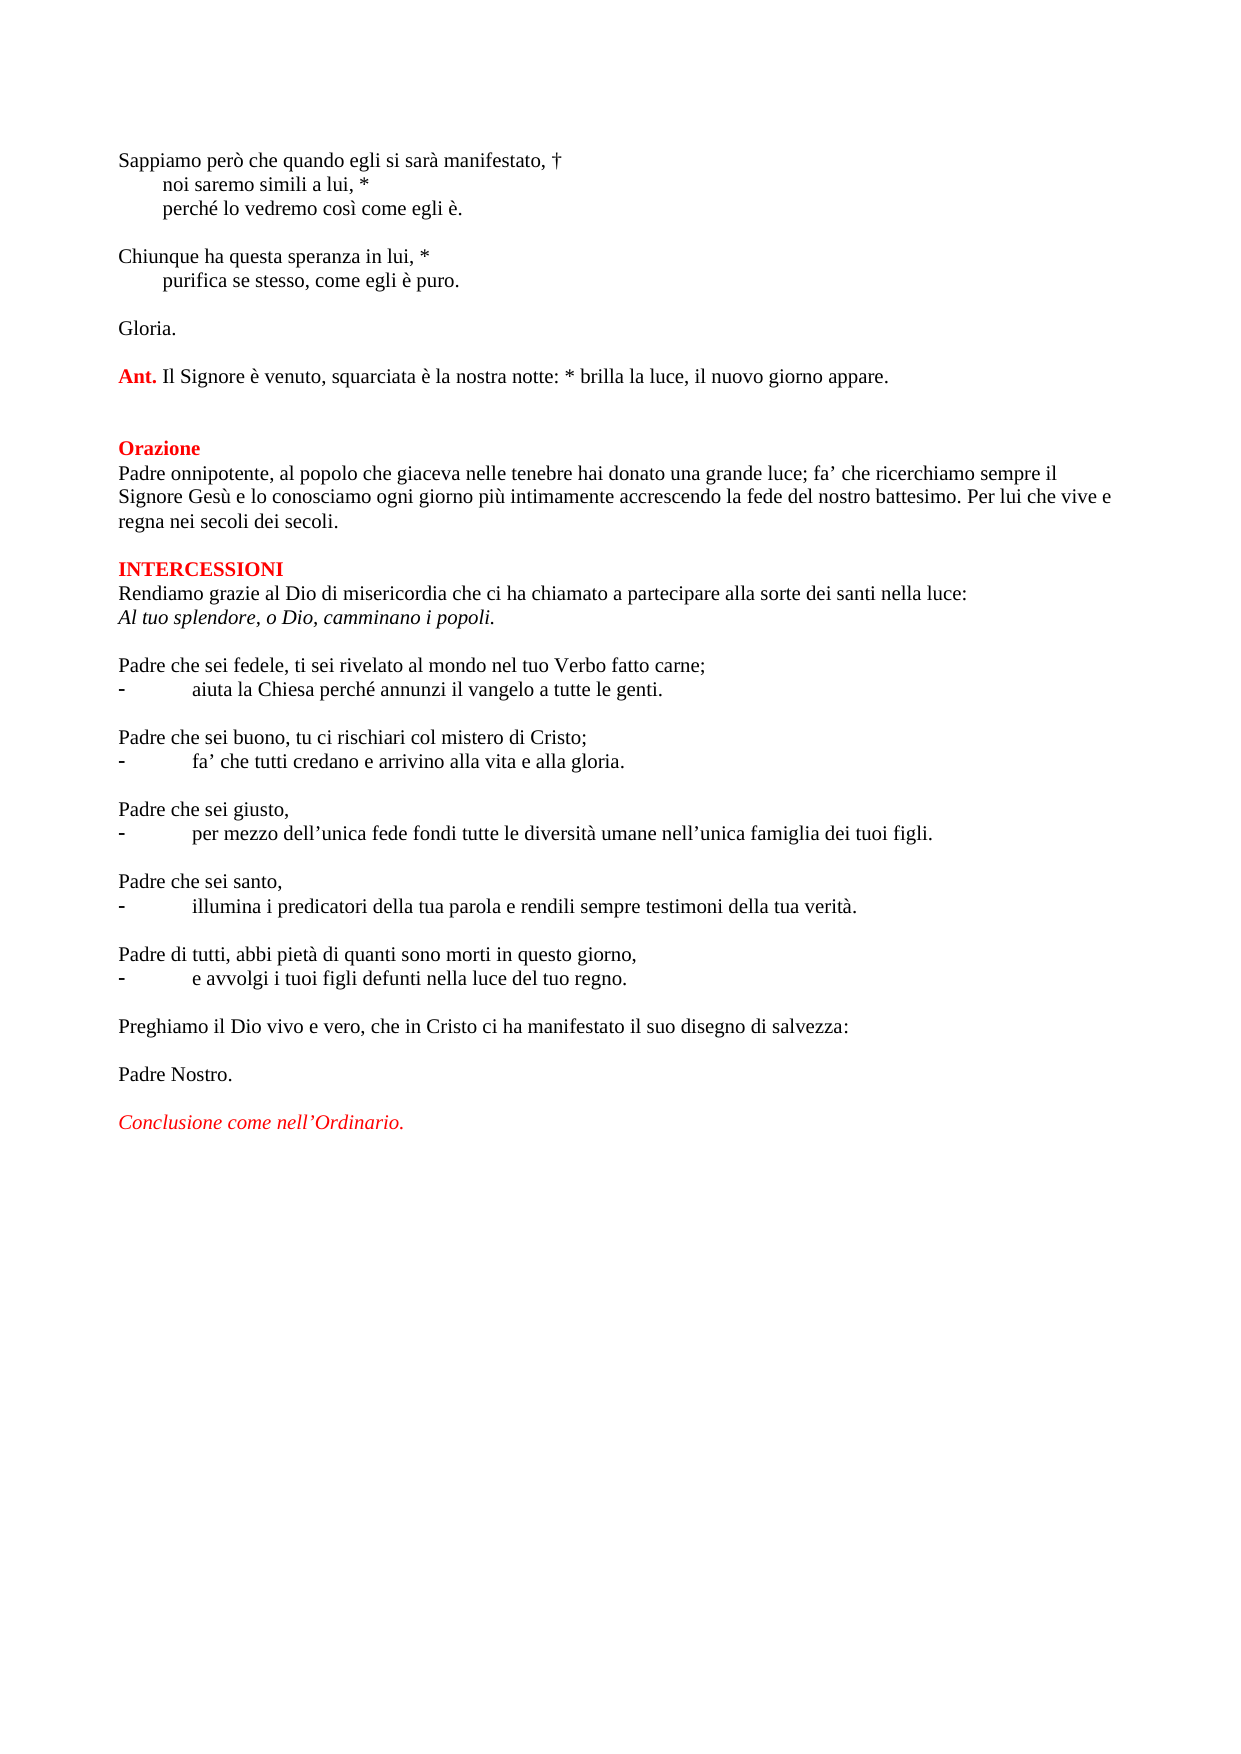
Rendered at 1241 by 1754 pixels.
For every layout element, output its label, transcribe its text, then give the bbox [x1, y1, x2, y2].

list illumina i predicatori della tua parola e rendili sempre testimoni della tua verità. [118, 893, 1122, 918]
list Al tuo splendore, o Dio, camminano i popoli. [118, 605, 1122, 629]
list per mezzo dell’unica fede fondi tutte le diversità umane nell’unica famiglia dei tuoi figli. [118, 821, 1122, 845]
text Chiunque ha questa speranza in lui, * [118, 244, 1122, 268]
text Sappiamo però che quando egli si sarà manifestato, † [118, 148, 1122, 172]
text Padre Nostro. [118, 1062, 1122, 1086]
list Padre che sei buono, tu ci rischiari col mistero di Cristo; [118, 725, 1122, 749]
text Gloria. [118, 316, 1122, 340]
text Preghiamo il Dio vivo e vero, che in Cristo ci ha manifestato il suo disegno di salvezza: [118, 1014, 1122, 1038]
list Padre che sei giusto, [118, 797, 1122, 821]
text Padre onnipotente, al popolo che giaceva nelle tenebre hai donato una grande luce; fa’ che ricerchiamo sempre il Signore Gesù e lo conosciamo ogni giorno più intimamente accrescendo la fede del nostro battesimo. Per lui che vive e regna nei secoli dei secoli. [118, 460, 1122, 533]
list Padre che sei santo, [118, 869, 1122, 893]
list e avvolgi i tuoi figli defunti nella luce del tuo regno. [118, 966, 1122, 990]
list aiuta la Chiesa perché annunzi il vangelo a tutte le genti. [118, 677, 1122, 701]
text Orazione [118, 436, 1122, 460]
list Padre di tutti, abbi pietà di quanti sono morti in questo giorno, [118, 942, 1122, 966]
text purifica se stesso, come egli è puro. [118, 268, 1122, 292]
list Rendiamo grazie al Dio di misericordia che ci ha chiamato a partecipare alla sorte dei santi nella luce: [118, 581, 1122, 605]
list fa’ che tutti credano e arrivino alla vita e alla gloria. [118, 749, 1122, 773]
list Padre che sei fedele, ti sei rivelato al mondo nel tuo Verbo fatto carne; [118, 653, 1122, 677]
text Conclusione come nell’Ordinario. [118, 1110, 1122, 1134]
text Ant. Il Signore è venuto, squarciata è la nostra notte: * brilla la luce, il nuovo giorno appare. [118, 364, 1122, 388]
text INTERCESSIONI [118, 557, 1122, 581]
text noi saremo simili a lui, * [118, 172, 1122, 196]
text perché lo vedremo così come egli è. [118, 196, 1122, 220]
